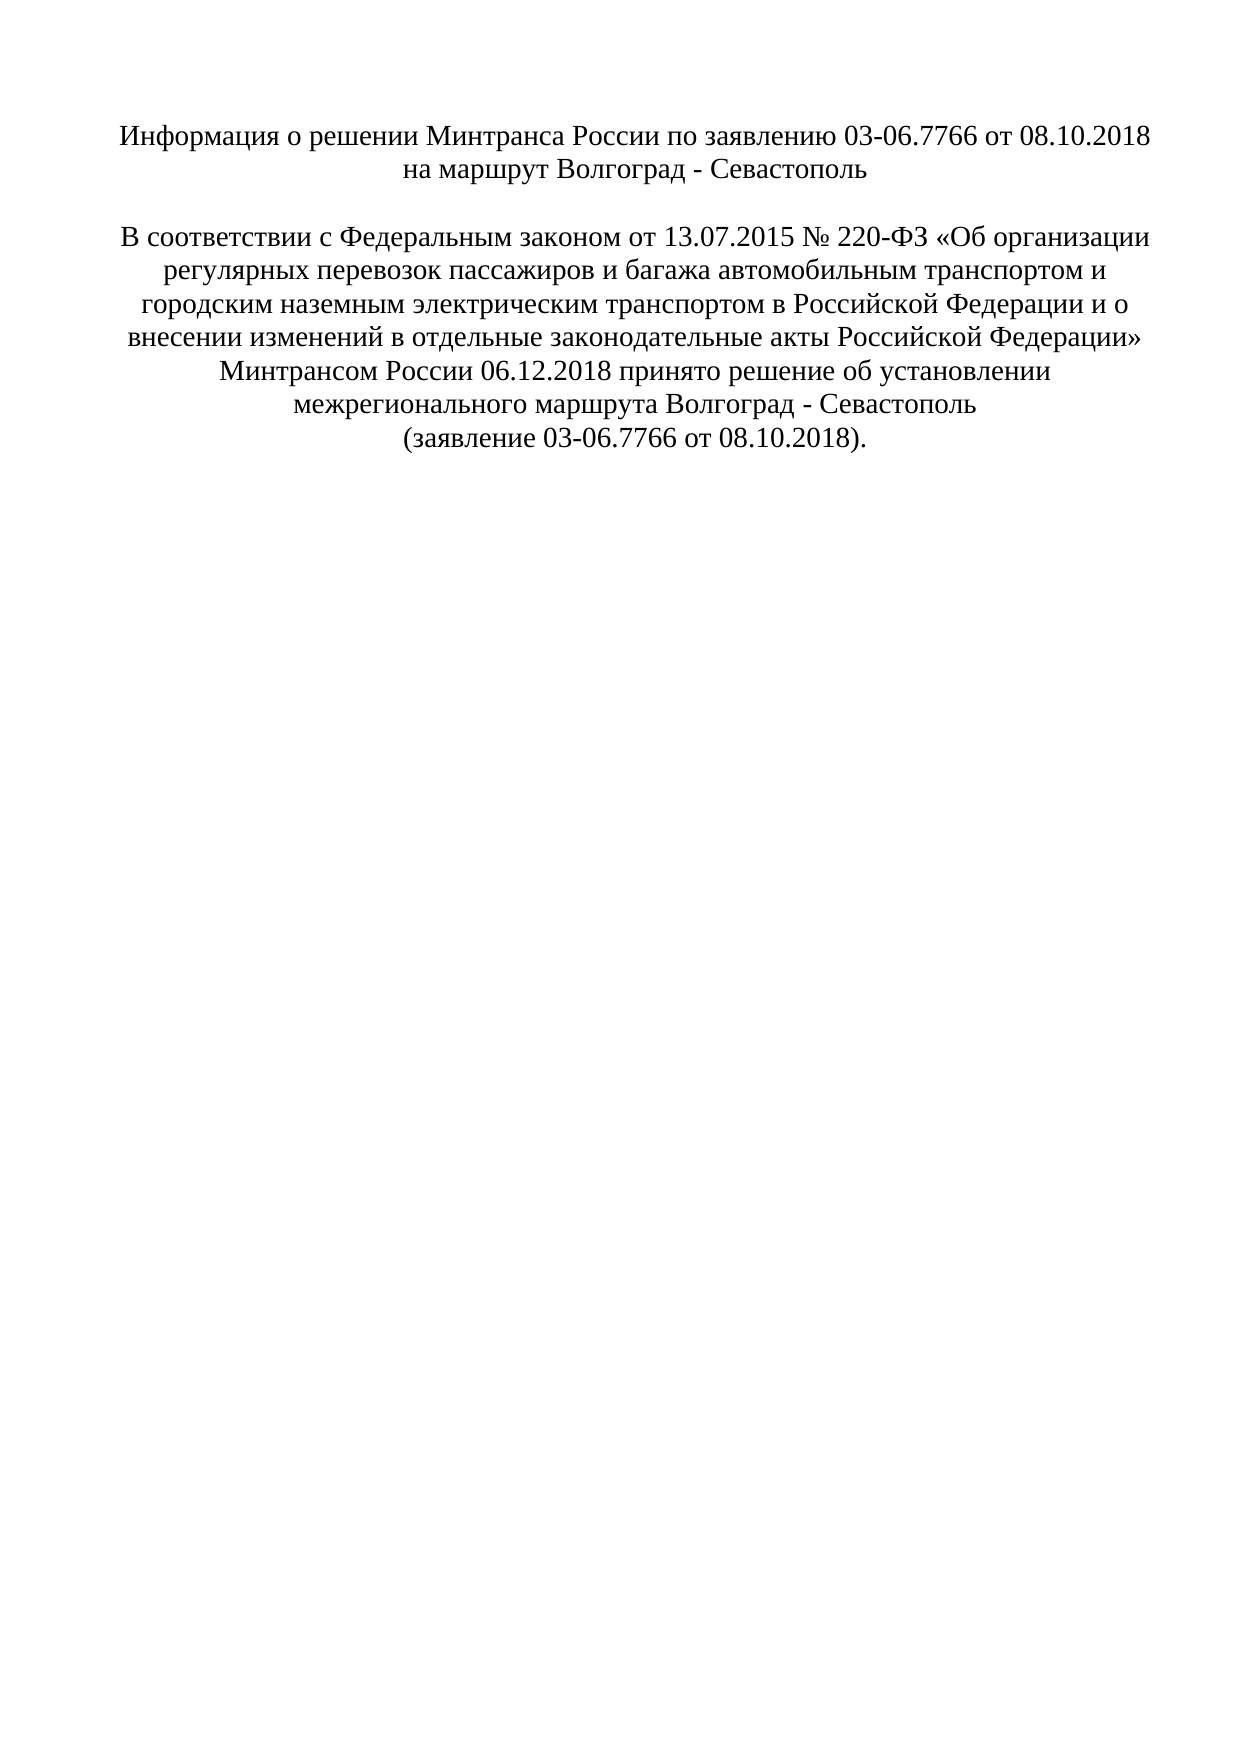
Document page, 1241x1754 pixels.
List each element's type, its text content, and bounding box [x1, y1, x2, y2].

text В соответствии с Федеральным законом от 13.07.2015 № 220-ФЗ «Об организации регулярных перевозок пассажиров и багажа автомобильным транспортом и городским наземным электрическим транспортом в Российской Федерации и о внесении изменений в отдельные законодательные акты Российской Федерации» Минтрансом России 06.12.2018 принято решение об установлении межрегионального маршрута Волгоград - Севастополь [118, 219, 1152, 420]
text Информация о решении Минтранса России по заявлению 03-06.7766 от 08.10.2018 на маршрут Волгоград - Севастополь [118, 118, 1152, 185]
text (заявление 03-06.7766 от 08.10.2018). [118, 420, 1152, 453]
